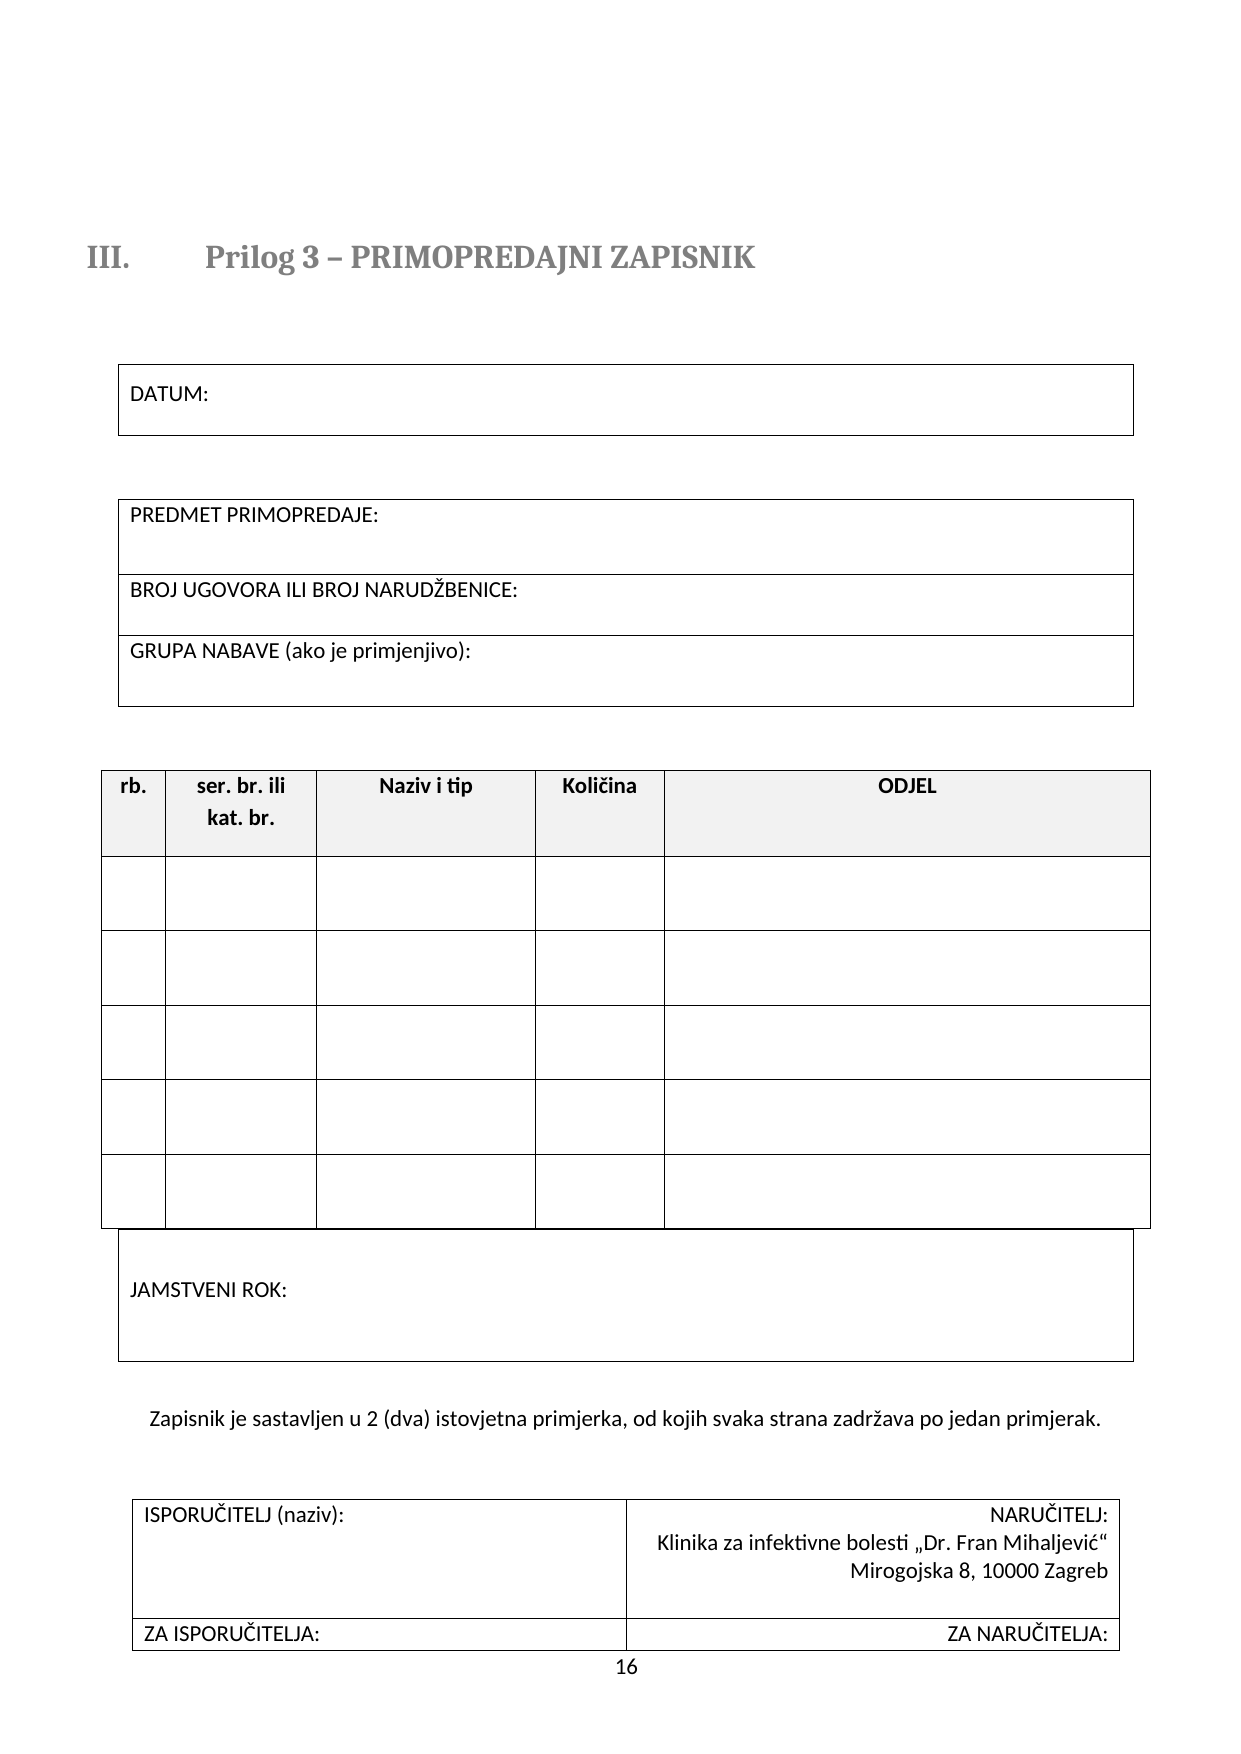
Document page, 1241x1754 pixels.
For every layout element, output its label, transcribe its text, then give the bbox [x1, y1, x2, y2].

table_cell [317, 1006, 535, 1079]
table_cell [166, 1080, 316, 1153]
table_header ISPORUČITELJ (naziv): [133, 1500, 626, 1618]
table_cell [665, 1155, 1150, 1228]
table_header Naziv i tip [317, 771, 535, 856]
list Zapisnik je sastavljen u 2 (dva) istovjetna primjerka, od kojih svaka strana zadržava po jedan primjerak. [130, 1404, 1122, 1432]
table_cell [317, 931, 535, 1004]
table_cell [536, 931, 664, 1004]
table_cell [317, 1080, 535, 1153]
table_header DATUM: [119, 365, 1133, 435]
table_cell [166, 857, 316, 930]
table_header Količina [536, 771, 664, 856]
table_cell [102, 1006, 165, 1079]
table_cell [536, 1006, 664, 1079]
table_cell [536, 1155, 664, 1228]
table_header ser. br. ili kat. br. [166, 771, 316, 856]
table_cell [665, 1006, 1150, 1079]
table_header JAMSTVENI ROK: [119, 1230, 1133, 1361]
table_cell [665, 857, 1150, 930]
table_cell [665, 931, 1150, 1004]
table_header ODJEL [665, 771, 1150, 856]
table_cell [102, 1080, 165, 1153]
table_cell BROJ UGOVORA ILI BROJ NARUDŽBENICE: [119, 575, 1133, 635]
table_cell [102, 931, 165, 1004]
table_cell GRUPA NABAVE (ako je primjenjivo): [119, 636, 1133, 706]
table_cell [536, 857, 664, 930]
table_cell [166, 1006, 316, 1079]
table_header PREDMET PRIMOPREDAJE: [119, 500, 1133, 574]
table_cell [166, 1155, 316, 1228]
table_cell [536, 1080, 664, 1153]
table_cell [317, 857, 535, 930]
table_cell [665, 1080, 1150, 1153]
table_header NARUČITELJ: Klinika za infektivne bolesti „Dr. Fran Mihaljević“ Mirogojska 8, 10000 Zagreb [627, 1500, 1119, 1618]
table_cell ZA NARUČITELJA: [627, 1619, 1119, 1649]
table_cell [102, 1155, 165, 1228]
list Prilog 3 – PRIMOPREDAJNI ZAPISNIK [130, 239, 1122, 277]
table_cell [317, 1155, 535, 1228]
table_cell ZA ISPORUČITELJA: [133, 1619, 626, 1649]
table_cell [102, 857, 165, 930]
table_header rb. [102, 771, 165, 856]
table_cell [166, 931, 316, 1004]
